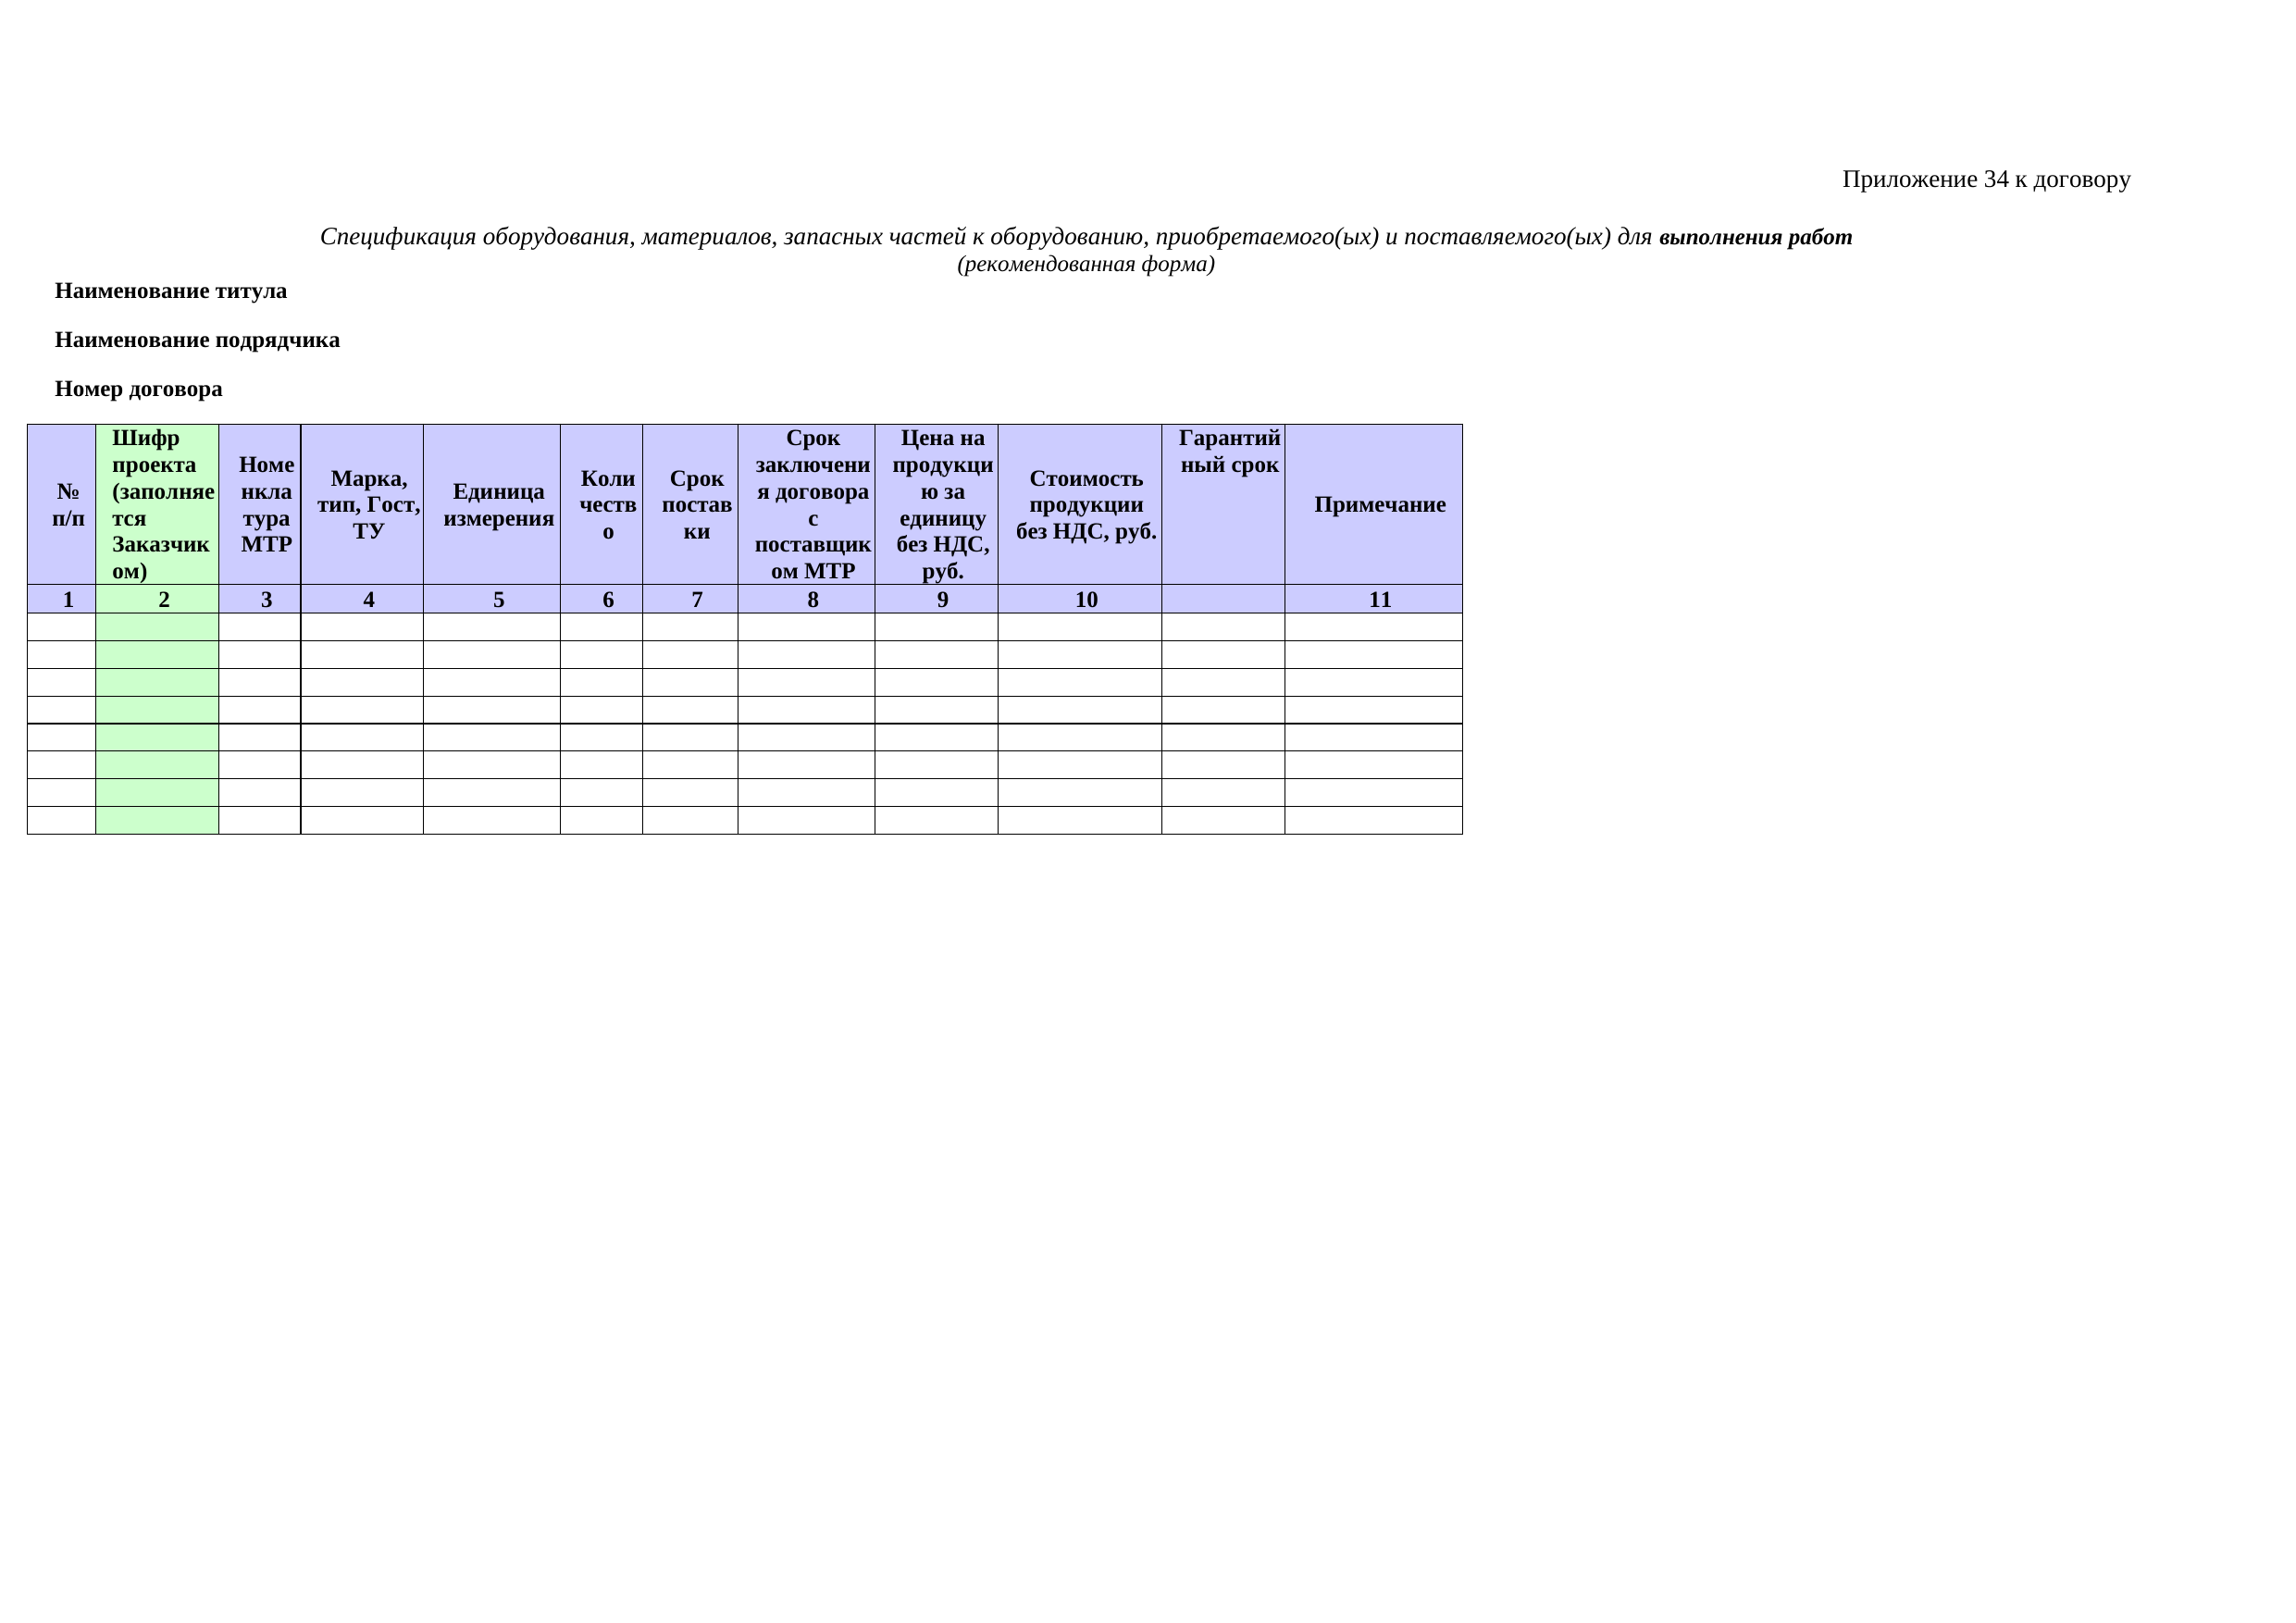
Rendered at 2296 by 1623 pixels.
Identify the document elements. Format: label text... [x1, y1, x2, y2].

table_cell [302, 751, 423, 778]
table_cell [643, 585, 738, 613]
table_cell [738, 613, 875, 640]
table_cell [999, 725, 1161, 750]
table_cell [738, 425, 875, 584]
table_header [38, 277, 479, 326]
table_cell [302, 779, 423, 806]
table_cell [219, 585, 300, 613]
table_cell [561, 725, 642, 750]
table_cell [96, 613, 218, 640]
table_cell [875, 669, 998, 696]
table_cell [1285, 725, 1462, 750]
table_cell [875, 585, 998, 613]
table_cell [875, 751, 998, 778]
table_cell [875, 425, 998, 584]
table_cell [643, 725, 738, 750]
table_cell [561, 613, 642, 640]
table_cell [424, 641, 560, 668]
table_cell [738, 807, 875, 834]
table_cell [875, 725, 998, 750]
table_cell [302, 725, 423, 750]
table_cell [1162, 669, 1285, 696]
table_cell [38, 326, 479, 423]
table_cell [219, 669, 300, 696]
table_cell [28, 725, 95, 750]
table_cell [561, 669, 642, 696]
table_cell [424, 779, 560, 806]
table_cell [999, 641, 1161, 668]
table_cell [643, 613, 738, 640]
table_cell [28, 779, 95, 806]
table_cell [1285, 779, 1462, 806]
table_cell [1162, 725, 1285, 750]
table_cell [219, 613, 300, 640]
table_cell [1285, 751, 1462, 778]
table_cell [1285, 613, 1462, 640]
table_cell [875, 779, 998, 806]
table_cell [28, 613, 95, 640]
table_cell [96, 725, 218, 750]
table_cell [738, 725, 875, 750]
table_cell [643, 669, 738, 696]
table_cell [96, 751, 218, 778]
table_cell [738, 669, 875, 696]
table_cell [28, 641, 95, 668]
text (рекомендованная форма) [41, 251, 2131, 277]
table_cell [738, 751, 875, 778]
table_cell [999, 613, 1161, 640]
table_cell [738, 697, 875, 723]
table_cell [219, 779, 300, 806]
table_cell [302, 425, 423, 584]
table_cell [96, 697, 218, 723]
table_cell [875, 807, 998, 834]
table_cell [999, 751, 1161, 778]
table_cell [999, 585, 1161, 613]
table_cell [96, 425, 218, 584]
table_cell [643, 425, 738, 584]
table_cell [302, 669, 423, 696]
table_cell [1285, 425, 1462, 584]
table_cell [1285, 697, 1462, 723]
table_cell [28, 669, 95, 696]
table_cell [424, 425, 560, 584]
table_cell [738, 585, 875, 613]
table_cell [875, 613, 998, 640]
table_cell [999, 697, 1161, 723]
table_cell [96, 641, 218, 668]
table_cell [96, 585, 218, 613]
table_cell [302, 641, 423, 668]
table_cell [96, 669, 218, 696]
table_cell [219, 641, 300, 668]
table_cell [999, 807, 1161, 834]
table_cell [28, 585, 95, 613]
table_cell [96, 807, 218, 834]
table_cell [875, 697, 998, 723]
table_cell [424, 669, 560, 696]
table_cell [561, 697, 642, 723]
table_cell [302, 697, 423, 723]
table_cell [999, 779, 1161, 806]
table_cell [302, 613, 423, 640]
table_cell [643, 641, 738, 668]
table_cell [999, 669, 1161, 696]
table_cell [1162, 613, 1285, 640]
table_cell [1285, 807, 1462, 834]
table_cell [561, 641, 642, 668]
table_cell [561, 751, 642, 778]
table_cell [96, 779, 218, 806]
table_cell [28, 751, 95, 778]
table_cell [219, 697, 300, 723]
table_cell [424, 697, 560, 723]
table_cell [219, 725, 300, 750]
text Приложение 34 к договору [27, 164, 2131, 192]
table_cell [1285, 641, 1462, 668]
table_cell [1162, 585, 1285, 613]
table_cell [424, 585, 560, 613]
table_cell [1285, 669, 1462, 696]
text Спецификация оборудования, материалов, запасных частей к оборудованию, приобретаемого(ых) и поставляемого(ых) для выполнения работ [41, 221, 2131, 251]
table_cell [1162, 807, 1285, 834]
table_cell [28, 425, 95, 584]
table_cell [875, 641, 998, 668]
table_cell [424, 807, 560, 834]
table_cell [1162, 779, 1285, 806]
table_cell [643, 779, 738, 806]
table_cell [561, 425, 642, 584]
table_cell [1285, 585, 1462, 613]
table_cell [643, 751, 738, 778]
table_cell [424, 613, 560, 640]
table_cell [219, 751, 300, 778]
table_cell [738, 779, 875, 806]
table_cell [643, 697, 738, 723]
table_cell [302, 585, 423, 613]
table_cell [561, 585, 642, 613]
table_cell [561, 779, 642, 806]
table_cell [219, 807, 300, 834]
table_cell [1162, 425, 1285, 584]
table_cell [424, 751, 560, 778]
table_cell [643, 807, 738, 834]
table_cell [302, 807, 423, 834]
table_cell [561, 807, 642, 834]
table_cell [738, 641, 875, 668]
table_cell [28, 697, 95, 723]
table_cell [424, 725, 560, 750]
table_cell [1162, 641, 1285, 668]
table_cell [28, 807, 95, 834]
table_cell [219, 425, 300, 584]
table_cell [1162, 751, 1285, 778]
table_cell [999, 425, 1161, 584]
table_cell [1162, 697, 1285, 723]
